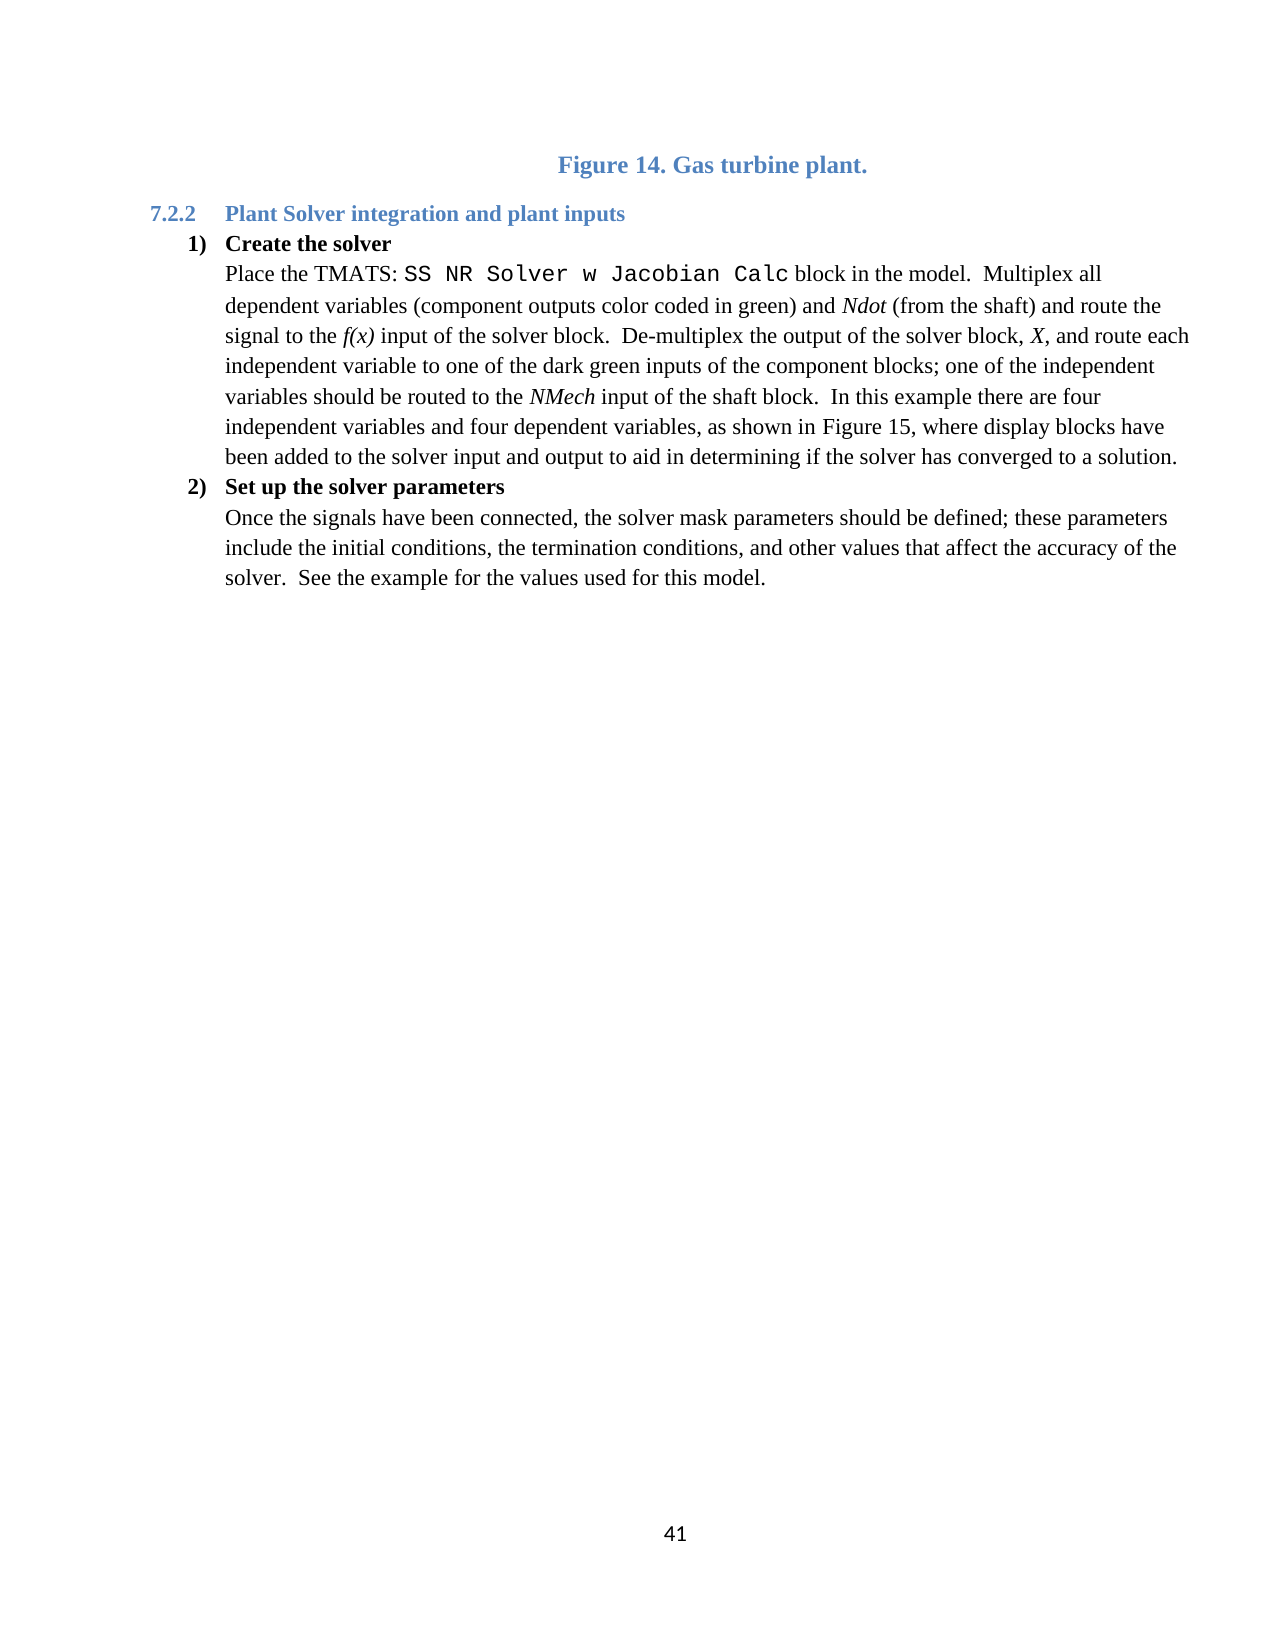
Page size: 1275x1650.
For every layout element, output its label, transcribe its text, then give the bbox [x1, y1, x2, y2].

list Set up the solver parameters [187, 473, 1200, 500]
text Figure 14. Gas turbine plant. [225, 150, 1200, 179]
list Once the signals have been connected, the solver mask parameters should be defined; these parameters include the initial conditions, the termination conditions, and other values that affect the accuracy of the solver. See the example for the values used for this model. [225, 503, 1200, 590]
subtitle Plant Solver integration and plant inputs [150, 199, 1200, 226]
list Place the TMATS: SS NR Solver w Jacobian Calc block in the model. Multiplex all dependent variables (component outputs color coded in green) and Ndot (from the shaft) and route the signal to the f(x) input of the solver block. De-multiplex the output of the solver block, X, and route each independent variable to one of the dark green inputs of the component blocks; one of the independent variables should be routed to the NMech input of the shaft block. In this example there are four independent variables and four dependent variables, as shown in Figure 15, where display blocks have been added to the solver input and output to aid in determining if the solver has converged to a solution. [225, 260, 1200, 469]
list Create the solver [187, 230, 1200, 256]
